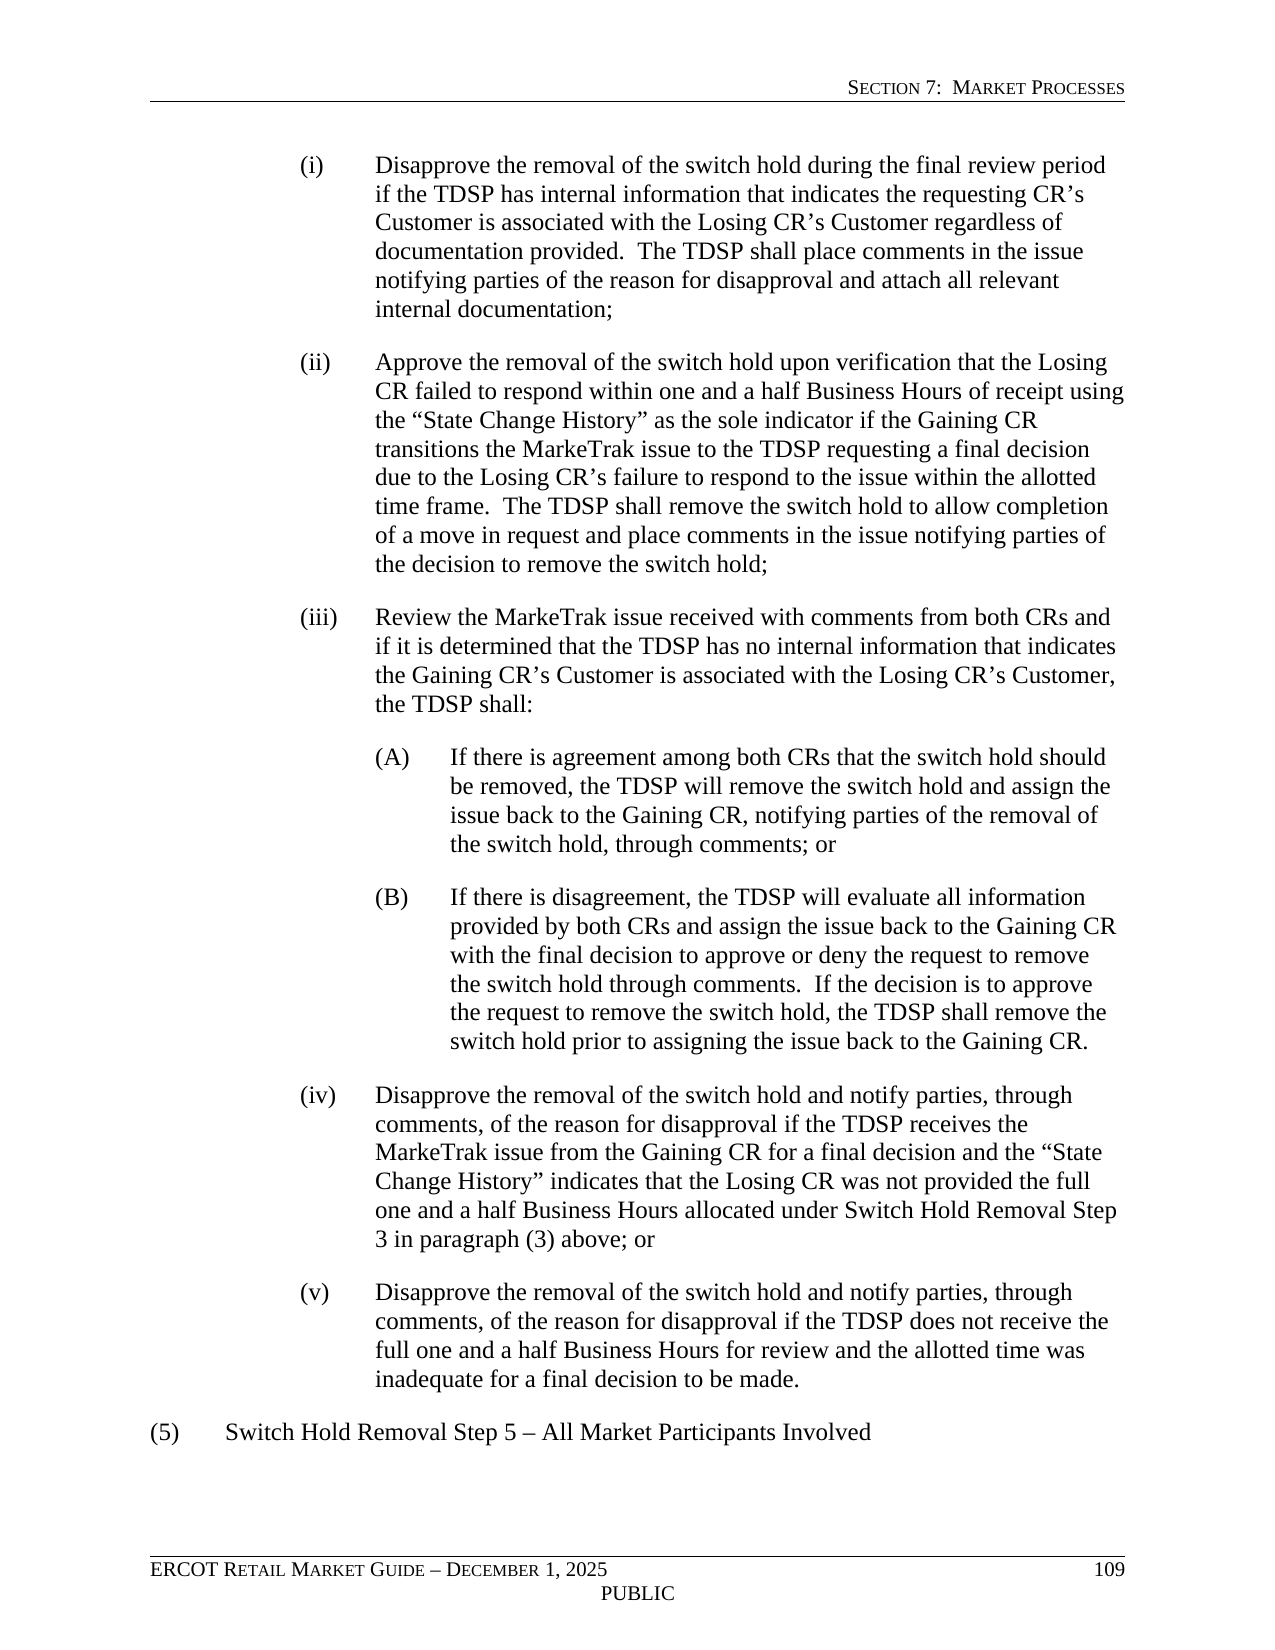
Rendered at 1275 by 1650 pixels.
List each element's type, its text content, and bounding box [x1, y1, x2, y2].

text (iii) Review the MarkeTrak issue received with comments from both CRs and if it is determined that the TDSP has no internal information that indicates the Gaining CR’s Customer is associated with the Losing CR’s Customer, the TDSP shall: [300, 602, 1125, 717]
text (B) If there is disagreement, the TDSP will evaluate all information provided by both CRs and assign the issue back to the Gaining CR with the final decision to approve or deny the request to remove the switch hold through comments. If the decision is to approve the request to remove the switch hold, the TDSP shall remove the switch hold prior to assigning the issue back to the Gaining CR. [375, 882, 1125, 1055]
text (v) Disapprove the removal of the switch hold and notify parties, through comments, of the reason for disapproval if the TDSP does not receive the full one and a half Business Hours for review and the allotted time was inadequate for a final decision to be made. [300, 1277, 1125, 1392]
text (i) Disapprove the removal of the switch hold during the final review period if the TDSP has internal information that indicates the requesting CR’s Customer is associated with the Losing CR’s Customer regardless of documentation provided. The TDSP shall place comments in the issue notifying parties of the reason for disapproval and attach all relevant internal documentation; [300, 150, 1125, 322]
text (A) If there is agreement among both CRs that the switch hold should be removed, the TDSP will remove the switch hold and assign the issue back to the Gaining CR, notifying parties of the removal of the switch hold, through comments; or [375, 742, 1125, 857]
text (ii) Approve the removal of the switch hold upon verification that the Losing CR failed to respond within one and a half Business Hours of receipt using the “State Change History” as the sole indicator if the Gaining CR transitions the MarkeTrak issue to the TDSP requesting a final decision due to the Losing CR’s failure to respond to the issue within the allotted time frame. The TDSP shall remove the switch hold to allow completion of a move in request and place comments in the issue notifying parties of the decision to remove the switch hold; [300, 347, 1125, 577]
text (5) Switch Hold Removal Step 5 – All Market Participants Involved [150, 1417, 1125, 1446]
text (iv) Disapprove the removal of the switch hold and notify parties, through comments, of the reason for disapproval if the TDSP receives the MarkeTrak issue from the Gaining CR for a final decision and the “State Change History” indicates that the Losing CR was not provided the full one and a half Business Hours allocated under Switch Hold Removal Step 3 in paragraph (3) above; or [300, 1080, 1125, 1252]
